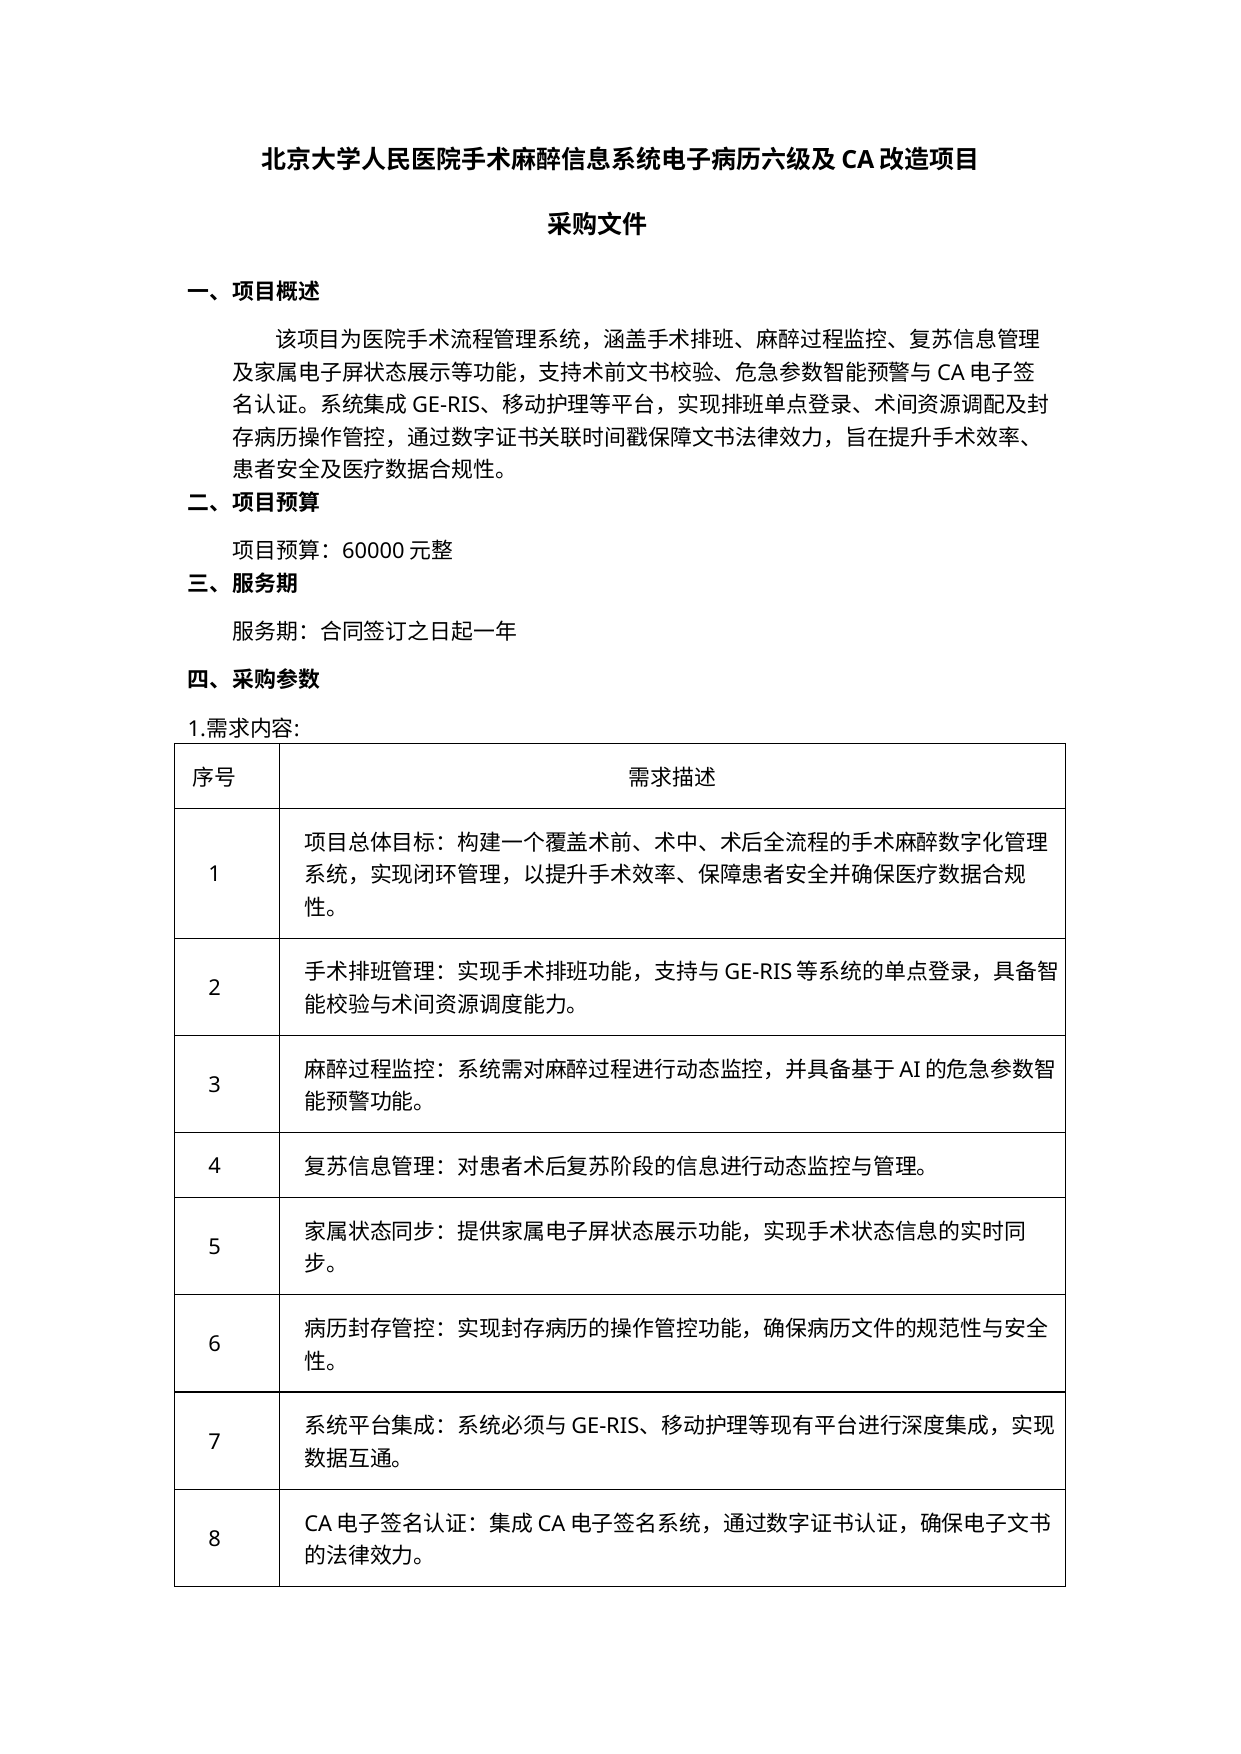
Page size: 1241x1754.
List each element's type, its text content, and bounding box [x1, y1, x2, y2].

text 采购文件 [187, 191, 1053, 256]
table_cell 项目总体目标：构建一个覆盖术前、术中、术后全流程的手术麻醉数字化管理系统，实现闭环管理，以提升手术效率、保障患者安全并确保医疗数据合规性。 [280, 809, 1065, 937]
table_cell CA电子签名认证：集成CA电子签名系统，通过数字证书认证，确保电子文书的法律效力。 [280, 1490, 1065, 1586]
text 北京大学人民医院手术麻醉信息系统电子病历六级及CA改造项目 [187, 126, 1053, 191]
list 项目概述 [187, 274, 1053, 306]
text 1.需求内容: [187, 710, 1053, 743]
list 服务期：合同签订之日起一年 [232, 614, 1053, 646]
table_cell 麻醉过程监控：系统需对麻醉过程进行动态监控，并具备基于AI的危急参数智能预警功能。 [280, 1036, 1065, 1132]
table_cell 手术排班管理：实现手术排班功能，支持与GE-RIS等系统的单点登录，具备智能校验与术间资源调度能力。 [280, 939, 1065, 1035]
list 服务期 [187, 565, 1053, 598]
table_cell 病历封存管控：实现封存病历的操作管控功能，确保病历文件的规范性与安全性。 [280, 1295, 1065, 1391]
list 项目预算 [187, 484, 1053, 517]
table_cell 5 [175, 1198, 279, 1294]
table_cell 8 [175, 1490, 279, 1586]
table_cell 7 [175, 1393, 279, 1489]
table_cell 6 [175, 1295, 279, 1391]
list 该项目为医院手术流程管理系统，涵盖手术排班、麻醉过程监控、复苏信息管理及家属电子屏状态展示等功能，支持术前文书校验、危急参数智能预警与CA电子签名认证。系统集成GE-RIS、移动护理等平台，实现排班单点登录、术间资源调配及封存病历操作管控，通过数字证书关联时间戳保障文书法律效力，旨在提升手术效率、患者安全及医疗数据合规性。 [232, 322, 1053, 484]
list 采购参数 [187, 662, 1053, 694]
table_header 需求描述 [280, 744, 1065, 808]
table_header 序号 [175, 744, 279, 808]
table_cell 3 [175, 1036, 279, 1132]
table_cell 2 [175, 939, 279, 1035]
table_cell 家属状态同步：提供家属电子屏状态展示功能，实现手术状态信息的实时同步。 [280, 1198, 1065, 1294]
list 项目预算：60000元整 [232, 533, 1053, 565]
table_cell 1 [175, 809, 279, 937]
table_cell 4 [175, 1133, 279, 1197]
table_cell 复苏信息管理：对患者术后复苏阶段的信息进行动态监控与管理。 [280, 1133, 1065, 1197]
table_cell 系统平台集成：系统必须与GE-RIS、移动护理等现有平台进行深度集成，实现数据互通。 [280, 1393, 1065, 1489]
